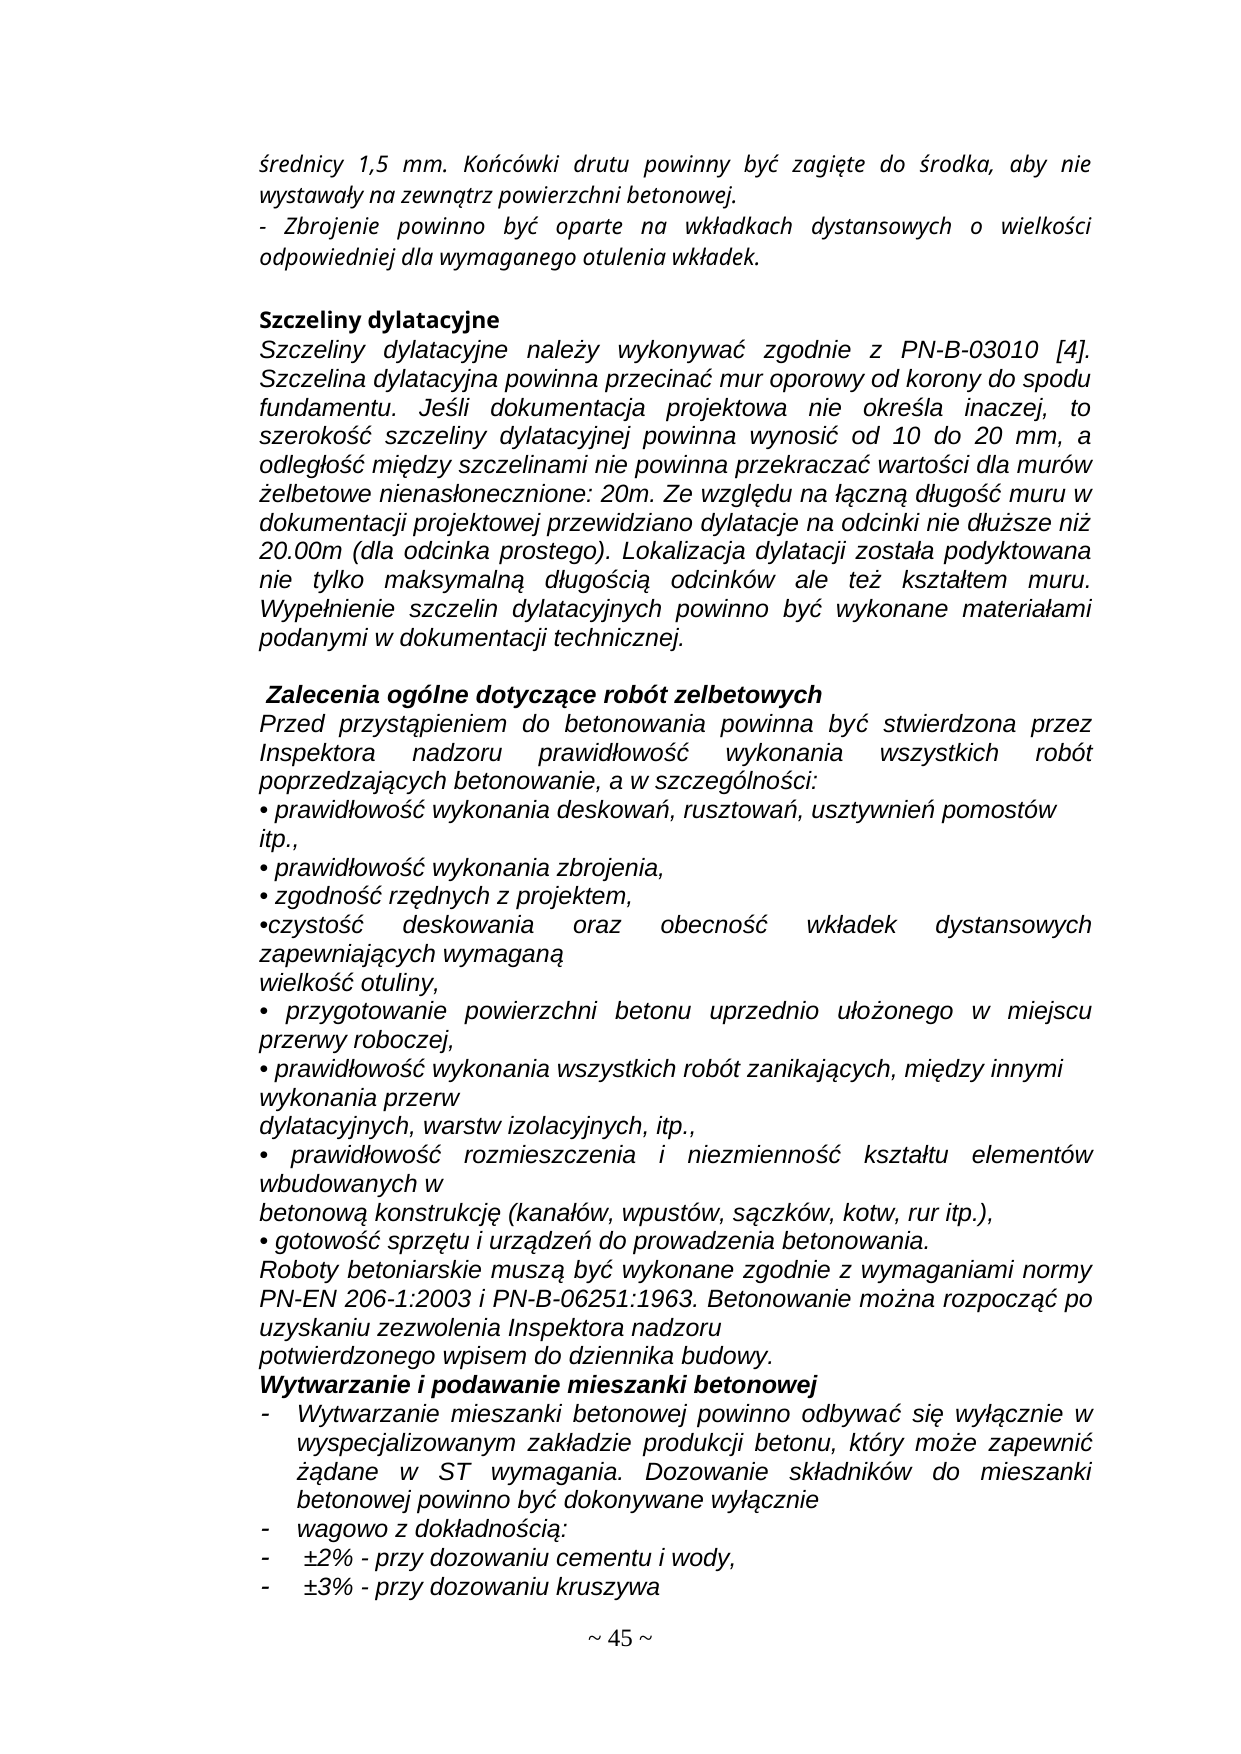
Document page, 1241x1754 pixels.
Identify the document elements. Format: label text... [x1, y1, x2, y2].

text •czystość deskowania oraz obecność wkładek dystansowych zapewniających wymaganą [259, 973, 1093, 1030]
text Roboty betoniarskie muszą być wykonane zgodnie z wymaganiami normy PN-EN 206-1:2003 i PN-B-06251:1963. Betonowanie można rozpocząć po uzyskaniu zezwolenia Inspektora nadzoru [259, 1318, 1093, 1404]
text • gotowość sprzętu i urządzeń do prowadzenia betonowania. [259, 1289, 1093, 1318]
text Wytwarzanie i podawanie mieszanki betonowej [259, 1433, 1093, 1461]
text Szczeliny dylatacyjne należy wykonywać zgodnie z PN-B-03010 [4]. Szczelina dylatacyjna powinna przecinać mur oporowy od korony do spodu fundamentu. Jeśli dokumentacja projektowa nie określa inaczej, to szerokość szczeliny dylatacyjnej powinna wynosić od 10 do 20 mm, a odległość między szczelinami nie powinna przekraczać wartości dla murów żelbetowe nienasłonecznione: 20m. Ze względu na łączną długość muru w dokumentacji projektowej przewidziano dylatacje na odcinki nie dłuższe niż 20.00m (dla odcinka prostego). Lokalizacja dylatacji została podyktowana nie tylko maksymalną długością odcinków ale też kształtem muru. Wypełnienie szczelin dylatacyjnych powinno być wykonane materiałami podanymi w dokumentacji technicznej. [259, 398, 1093, 714]
text - Zbrojenie powinno być rozmieszczone zgodnie z dokumentacja projektową, usztywnione w swojej formie. Łączenia wykonywać drutem wiązałkowym o średnicy 1,5 mm. Końcówki drutu powinny być zagięte do środka, aby nie wystawały na zewnątrz powierzchni betonowej. [259, 148, 1093, 273]
text • prawidłowość wykonania zbrojenia, [259, 915, 1093, 944]
text • prawidłowość rozmieszczenia i niezmienność kształtu elementów wbudowanych w [259, 1203, 1093, 1260]
list wagowo z dokładnością: [259, 1576, 1093, 1605]
text Zalecenia ogólne dotyczące robót zelbetowych [259, 743, 1093, 771]
text • prawidłowość wykonania wszystkich robót zanikających, między innymi wykonania przerw [259, 1116, 1093, 1174]
list Wytwarzanie mieszanki betonowej powinno odbywać się wyłącznie w wyspecjalizowanym zakładzie produkcji betonu, który może zapewnić żądane w ST wymagania. Dozowanie składników do mieszanki betonowej powinno być dokonywane wyłącznie [259, 1461, 1093, 1576]
text wielkość otuliny, [259, 1030, 1093, 1059]
text • przygotowanie powierzchni betonu uprzednio ułożonego w miejscu przerwy roboczej, [259, 1059, 1093, 1116]
text Szczeliny dylatacyjne [259, 366, 1093, 398]
text potwierdzonego wpisem do dziennika budowy. [259, 1404, 1093, 1433]
text • zgodność rzędnych z projektem, [259, 944, 1093, 973]
text • prawidłowość wykonania deskowań, rusztowań, usztywnień pomostów itp., [259, 858, 1093, 915]
text dylatacyjnych, warstw izolacyjnych, itp., [259, 1174, 1093, 1203]
text - Zbrojenie powinno być oparte na wkładkach dystansowych o wielkości odpowiedniej dla wymaganego otulenia wkładek. [259, 273, 1093, 335]
text Przed przystąpieniem do betonowania powinna być stwierdzona przez Inspektora nadzoru prawidłowość wykonania wszystkich robót poprzedzających betonowanie, a w szczególności: [259, 771, 1093, 858]
text betonową konstrukcję (kanałów, wpustów, sączków, kotw, rur itp.), [259, 1260, 1093, 1289]
